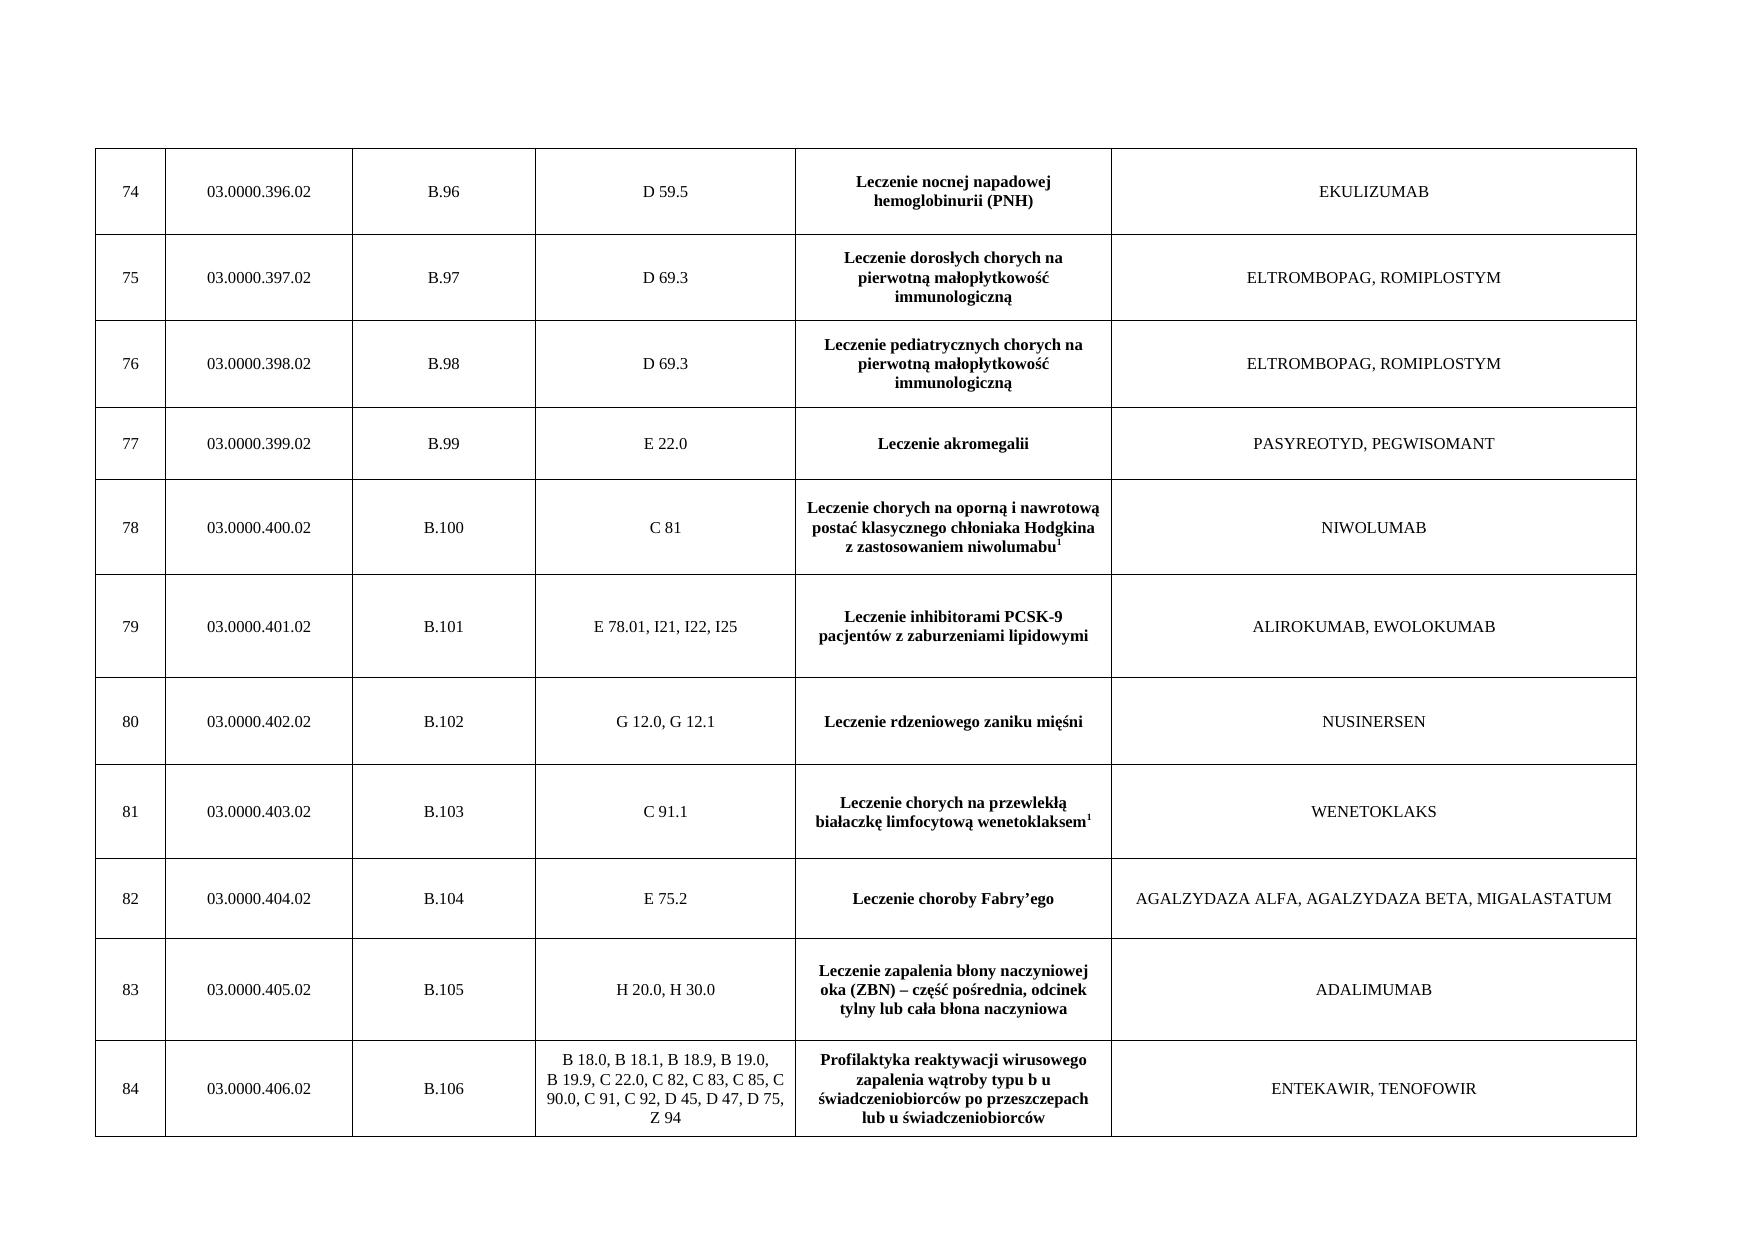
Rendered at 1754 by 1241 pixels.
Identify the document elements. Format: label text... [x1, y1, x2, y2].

table_cell 83 [96, 939, 165, 1040]
table_cell 84 [96, 1041, 165, 1136]
table_cell ELTROMBOPAG, ROMIPLOSTYM [1112, 321, 1636, 407]
table_cell B.99 [353, 408, 535, 479]
table_cell 03.0000.403.02 [166, 765, 352, 858]
table_cell 75 [96, 235, 165, 319]
table_cell Leczenie dorosłych chorych na pierwotną małopłytkowość immunologiczną [796, 235, 1111, 319]
table_cell 03.0000.402.02 [166, 678, 352, 764]
table_cell ELTROMBOPAG, ROMIPLOSTYM [1112, 235, 1636, 319]
table_cell B.98 [353, 321, 535, 407]
table_cell 80 [96, 678, 165, 764]
table_cell B.97 [353, 235, 535, 319]
table_cell C 91.1 [536, 765, 795, 858]
table_cell B.106 [353, 1041, 535, 1136]
table_cell Leczenie inhibitorami PCSK-9 pacjentów z zaburzeniami lipidowymi [796, 575, 1111, 677]
table_cell 03.0000.399.02 [166, 408, 352, 479]
table_cell 03.0000.398.02 [166, 321, 352, 407]
table_cell Leczenie chorych na przewlekłą białaczkę limfocytową wenetoklaksem1 [796, 765, 1111, 858]
table_cell 03.0000.396.02 [166, 149, 352, 233]
table_cell B.105 [353, 939, 535, 1040]
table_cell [796, 1041, 1111, 1136]
table_cell B.102 [353, 678, 535, 764]
table_cell 79 [96, 575, 165, 677]
table_cell D 59.5 [536, 149, 795, 233]
table_cell B.96 [353, 149, 535, 233]
table_cell Leczenie chorych na oporną i nawrotową postać klasycznego chłoniaka Hodgkina z zastosowaniem niwolumabu1 [796, 480, 1111, 574]
table_cell 74 [96, 149, 165, 233]
table_cell Leczenie akromegalii [796, 408, 1111, 479]
table_cell 03.0000.405.02 [166, 939, 352, 1040]
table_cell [1112, 1041, 1636, 1136]
table_cell E 75.2 [536, 859, 795, 938]
table_cell PASYREOTYD, PEGWISOMANT [1112, 408, 1636, 479]
table_cell EKULIZUMAB [1112, 149, 1636, 233]
table_cell B.100 [353, 480, 535, 574]
table_cell 03.0000.404.02 [166, 859, 352, 938]
table_cell 03.0000.406.02 [166, 1041, 352, 1136]
table_cell H 20.0, H 30.0 [536, 939, 795, 1040]
table_cell Leczenie zapalenia błony naczyniowej oka (ZBN) – część pośrednia, odcinek tylny lub cała błona naczyniowa [796, 939, 1111, 1040]
table_cell NIWOLUMAB [1112, 480, 1636, 574]
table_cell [536, 1041, 795, 1136]
table_cell 03.0000.401.02 [166, 575, 352, 677]
table_cell 03.0000.397.02 [166, 235, 352, 319]
table_cell D 69.3 [536, 235, 795, 319]
table_cell Leczenie pediatrycznych chorych na pierwotną małopłytkowość immunologiczną [796, 321, 1111, 407]
table_cell Leczenie choroby Fabry’ego [796, 859, 1111, 938]
table_cell 77 [96, 408, 165, 479]
table_cell 76 [96, 321, 165, 407]
table_cell 82 [96, 859, 165, 938]
table_cell D 69.3 [536, 321, 795, 407]
table_cell WENETOKLAKS [1112, 765, 1636, 858]
table_cell G 12.0, G 12.1 [536, 678, 795, 764]
table_cell E 78.01, I21, I22, I25 [536, 575, 795, 677]
table_cell C 81 [536, 480, 795, 574]
table_cell 78 [96, 480, 165, 574]
table_cell 81 [96, 765, 165, 858]
table_cell Leczenie nocnej napadowej hemoglobinurii (PNH) [796, 149, 1111, 233]
table_cell B.103 [353, 765, 535, 858]
table_cell B.104 [353, 859, 535, 938]
table_cell AGALZYDAZA ALFA, AGALZYDAZA BETA, MIGALASTATUM [1112, 859, 1636, 938]
table_cell E 22.0 [536, 408, 795, 479]
table_cell NUSINERSEN [1112, 678, 1636, 764]
table_cell ADALIMUMAB [1112, 939, 1636, 1040]
table_cell ALIROKUMAB, EWOLOKUMAB [1112, 575, 1636, 677]
table_cell 03.0000.400.02 [166, 480, 352, 574]
table_cell B.101 [353, 575, 535, 677]
table_cell Leczenie rdzeniowego zaniku mięśni [796, 678, 1111, 764]
